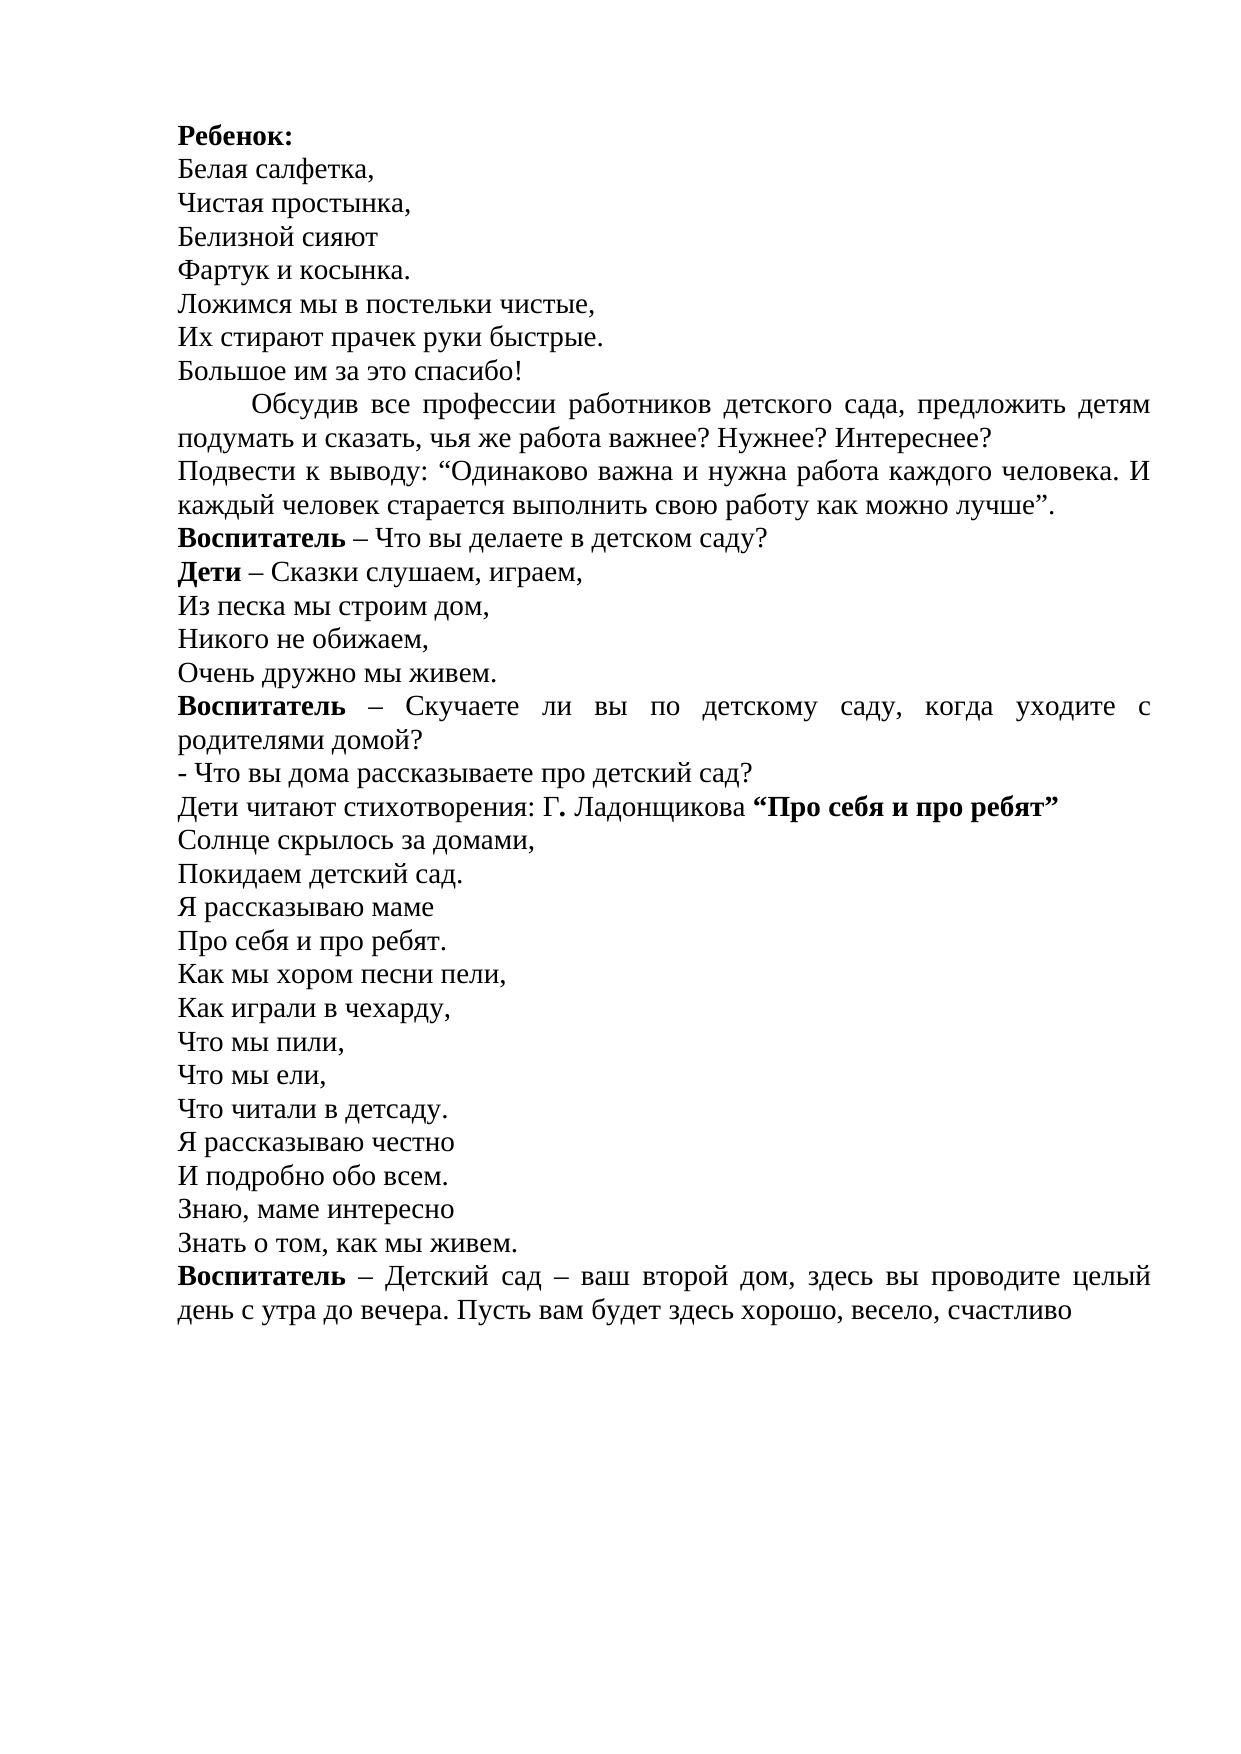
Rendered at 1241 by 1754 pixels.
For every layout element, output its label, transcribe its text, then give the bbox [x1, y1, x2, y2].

text Дети читают стихотворения: Г. Ладонщикова “Про себя и про ребят” [177, 789, 1152, 822]
text Дети – Сказки слушаем, играем, [177, 554, 1152, 588]
text Подвести к выводу: “Одинаково важна и нужна работа каждого человека. И каждый человек старается выполнить свою работу как можно лучше”. [177, 453, 1152, 521]
text Солнце скрылось за домами, Покидаем детский сад. Я рассказываю маме Про себя и про ребят. Как мы хором песни пели, Как играли в чехарду, Что мы пили, Что мы ели, Что читали в детсаду. Я рассказываю честно И подробно обо всем. Знаю, маме интересно Знать о том, как мы живем. [177, 822, 1152, 1258]
text Воспитатель – Что вы делаете в детском саду? [177, 521, 1152, 554]
text Ребенок: [177, 118, 1152, 152]
text Из песка мы строим дом, Никого не обижаем, Очень дружно мы живем. [177, 588, 1152, 688]
text Воспитатель – Детский сад – ваш второй дом, здесь вы проводите целый день с утра до вечера. Пусть вам будет здесь хорошо, весело, счастливо [177, 1258, 1152, 1326]
text Большое им за это спасибо! [177, 353, 1152, 386]
text - Что вы дома рассказываете про детский сад? [177, 755, 1152, 789]
text Белая салфетка, Чистая простынка, Белизной сияют Фартук и косынка. Ложимся мы в постельки чистые, Их стирают прачек руки быстрые. [177, 152, 1152, 353]
text Обсудив все профессии работников детского сада, предложить детям подумать и сказать, чья же работа важнее? Нужнее? Интереснее? [177, 386, 1152, 453]
text Воспитатель – Скучаете ли вы по детскому саду, когда уходите с родителями домой? [177, 688, 1152, 755]
